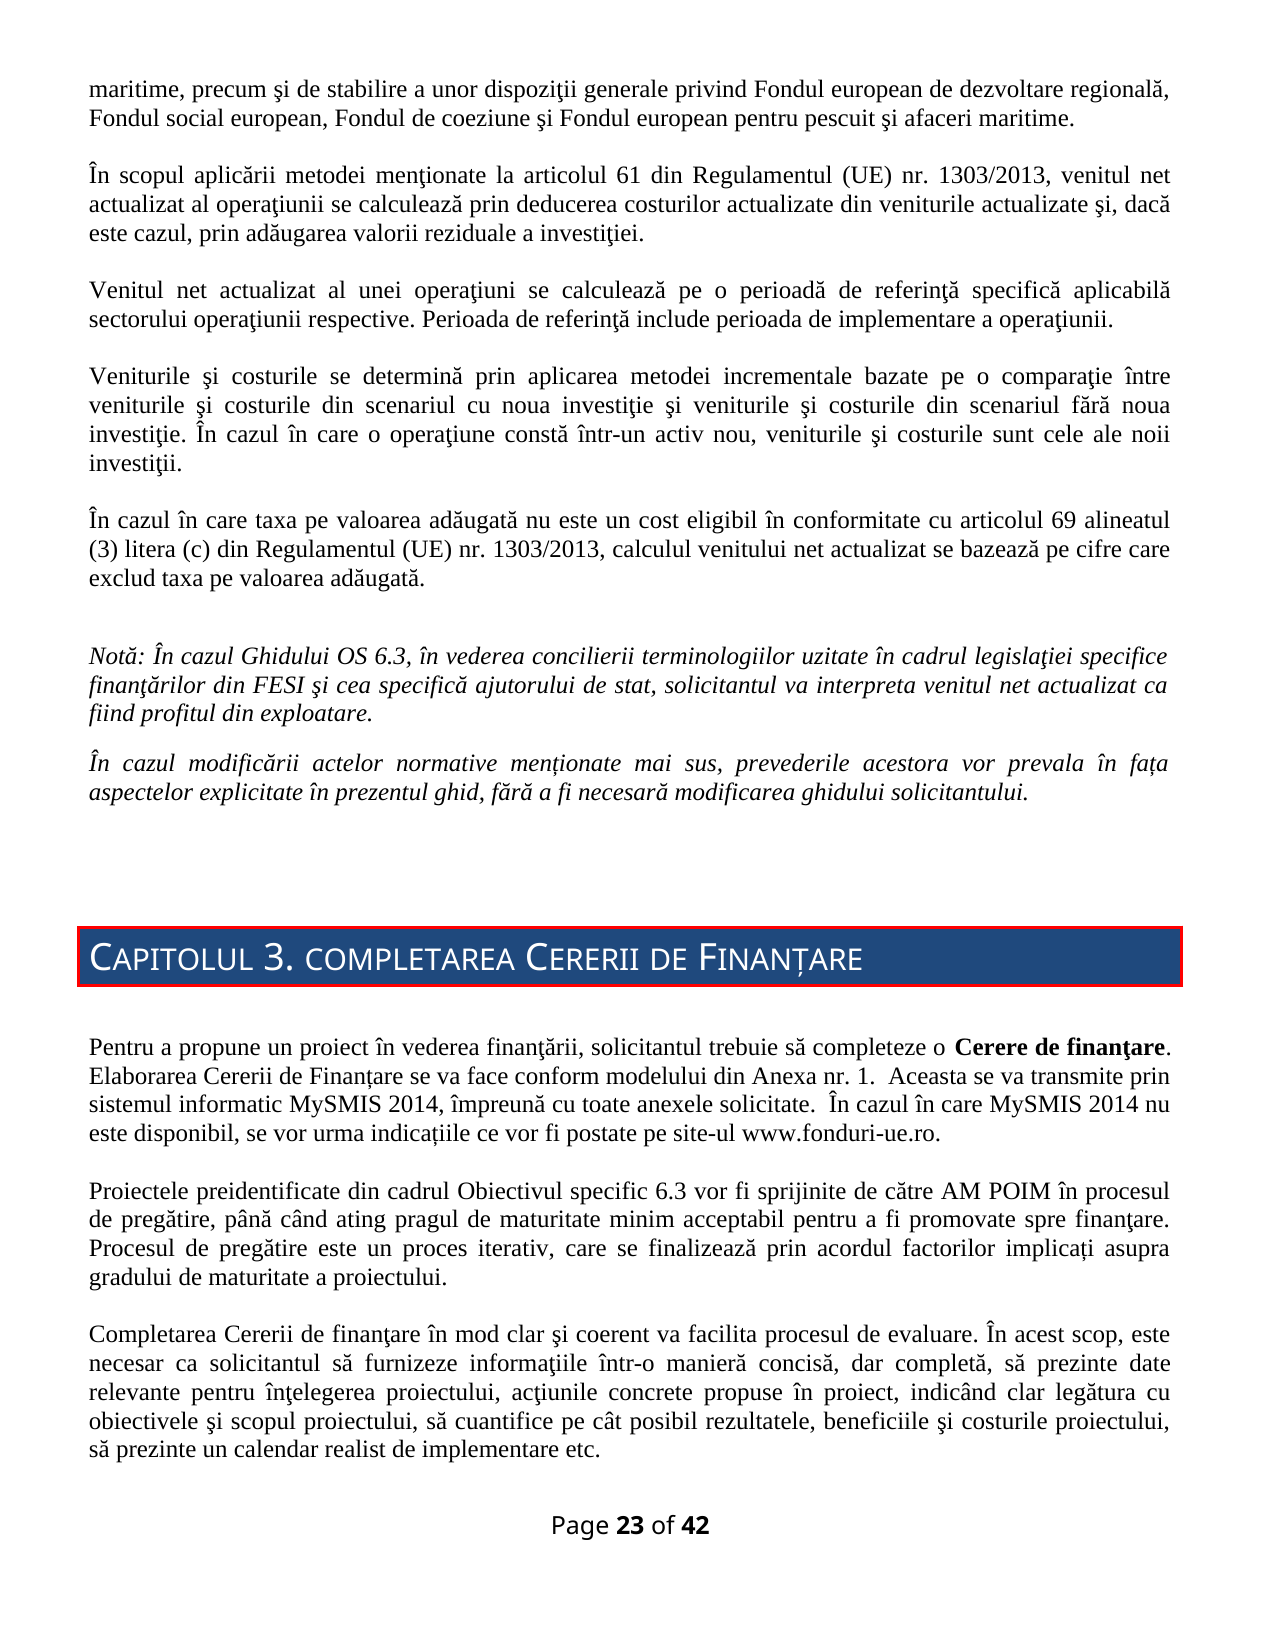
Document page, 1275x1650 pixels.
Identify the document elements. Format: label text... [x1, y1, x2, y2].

text Venitul net actualizat al unei operaţiuni se calculează pe o perioadă de referinţă specifică aplicabilă sectorului operaţiunii respective. Perioada de referinţă include perioada de implementare a operaţiunii. [89, 275, 1172, 333]
text Notă: În cazul Ghidului OS 6.3, în vederea concilierii terminologiilor uzitate în cadrul legislaţiei specifice finanţărilor din FESI şi cea specifică ajutorului de stat, solicitantul va interpreta venitul net actualizat ca fiind profitul din exploatare. [89, 641, 1172, 727]
text În cazul modificării actelor normative menționate mai sus, prevederile acestora vor prevala în fața aspectelor explicitate în prezentul ghid, fără a fi necesară modificarea ghidului solicitantului. [89, 748, 1172, 806]
text Pentru a propune un proiect în vederea finanţării, solicitantul trebuie să completeze o Cerere de finanţare. Elaborarea Cererii de Finanțare se va face conform modelului din Anexa nr. 1. Aceasta se va transmite prin sistemul informatic MySMIS 2014, împreună cu toate anexele solicitate. În cazul în care MySMIS 2014 nu este disponibil, se vor urma indicațiile ce vor fi postate pe site-ul www.fonduri-ue.ro. [89, 1032, 1172, 1147]
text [89, 74, 1172, 131]
text Proiectele preidentificate din cadrul Obiectivul specific 6.3 vor fi sprijinite de către AM POIM în procesul de pregătire, până când ating pragul de maturitate minim acceptabil pentru a fi promovate spre finanţare. Procesul de pregătire este un proces iterativ, care se finalizează prin acordul factorilor implicați asupra gradului de maturitate a proiectului. [89, 1176, 1172, 1291]
text În cazul în care taxa pe valoarea adăugată nu este un cost eligibil în conformitate cu articolul 69 alineatul (3) litera (c) din Regulamentul (UE) nr. 1303/2013, calculul venitului net actualizat se bazează pe cifre care exclud taxa pe valoarea adăugată. [89, 505, 1172, 591]
subtitle Capitolul 3. completarea Cererii de Finanţare [80, 929, 1180, 984]
text Completarea Cererii de finanţare în mod clar şi coerent va facilita procesul de evaluare. În acest scop, este necesar ca solicitantul să furnizeze informaţiile într-o manieră concisă, dar completă, să prezinte date relevante pentru înţelegerea proiectului, acţiunile concrete propuse în proiect, indicând clar legătura cu obiectivele şi scopul proiectului, să cuantifice pe cât posibil rezultatele, beneficiile şi costurile proiectului, să prezinte un calendar realist de implementare etc. [89, 1319, 1172, 1463]
text În scopul aplicării metodei menţionate la articolul 61 din Regulamentul (UE) nr. 1303/2013, venitul net actualizat al operaţiunii se calculează prin deducerea costurilor actualizate din veniturile actualizate şi, dacă este cazul, prin adăugarea valorii reziduale a investiţiei. [89, 160, 1172, 246]
text Veniturile şi costurile se determină prin aplicarea metodei incrementale bazate pe o comparaţie între veniturile şi costurile din scenariul cu noua investiţie şi veniturile şi costurile din scenariul fără noua investiţie. În cazul în care o operaţiune constă într-un activ nou, veniturile şi costurile sunt cele ale noii investiţii. [89, 361, 1172, 476]
